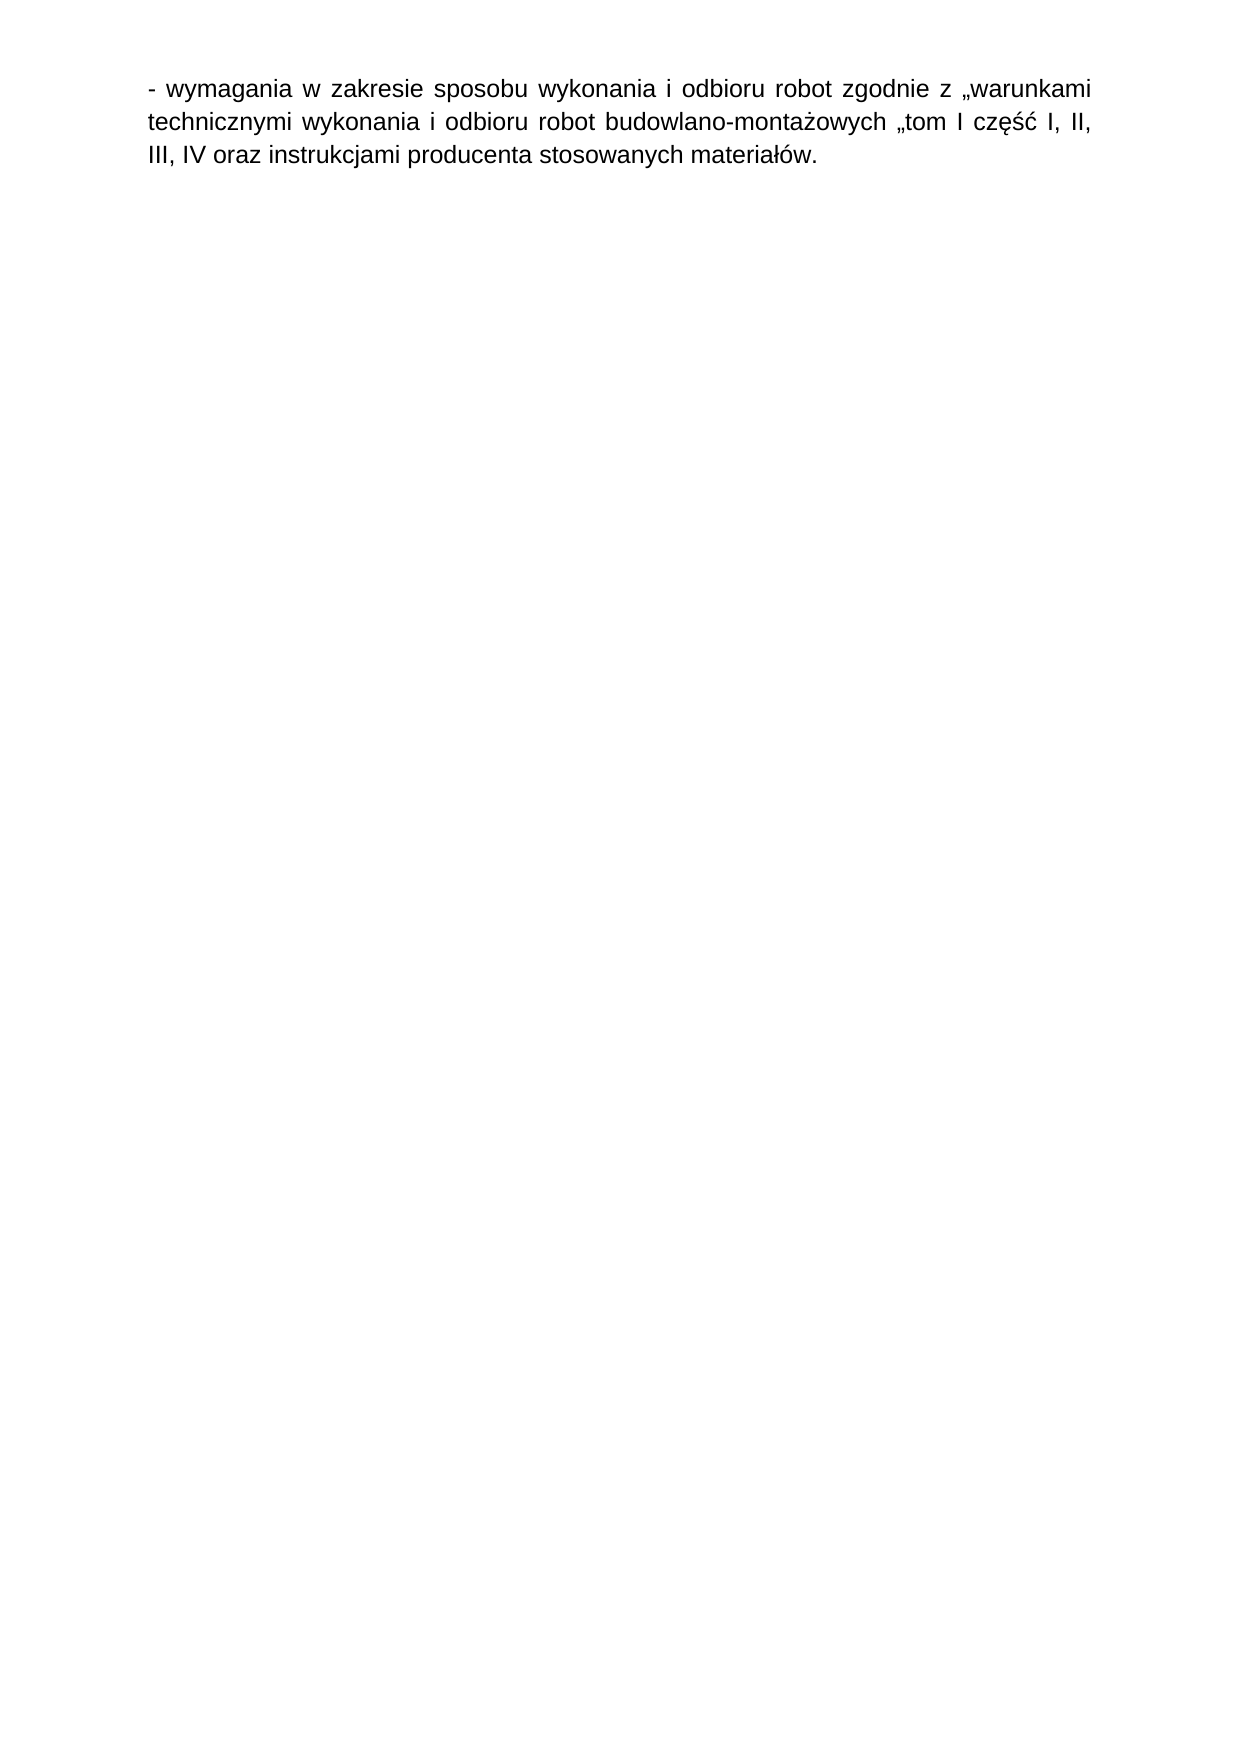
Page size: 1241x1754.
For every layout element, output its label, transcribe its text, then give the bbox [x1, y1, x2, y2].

text - wymagania w zakresie sposobu wykonania i odbioru robot zgodnie z „warunkami technicznymi wykonania i odbioru robot budowlano-montażowych „tom I część I, II, III, IV oraz instrukcjami producenta stosowanych materiałów. [148, 74, 1093, 169]
